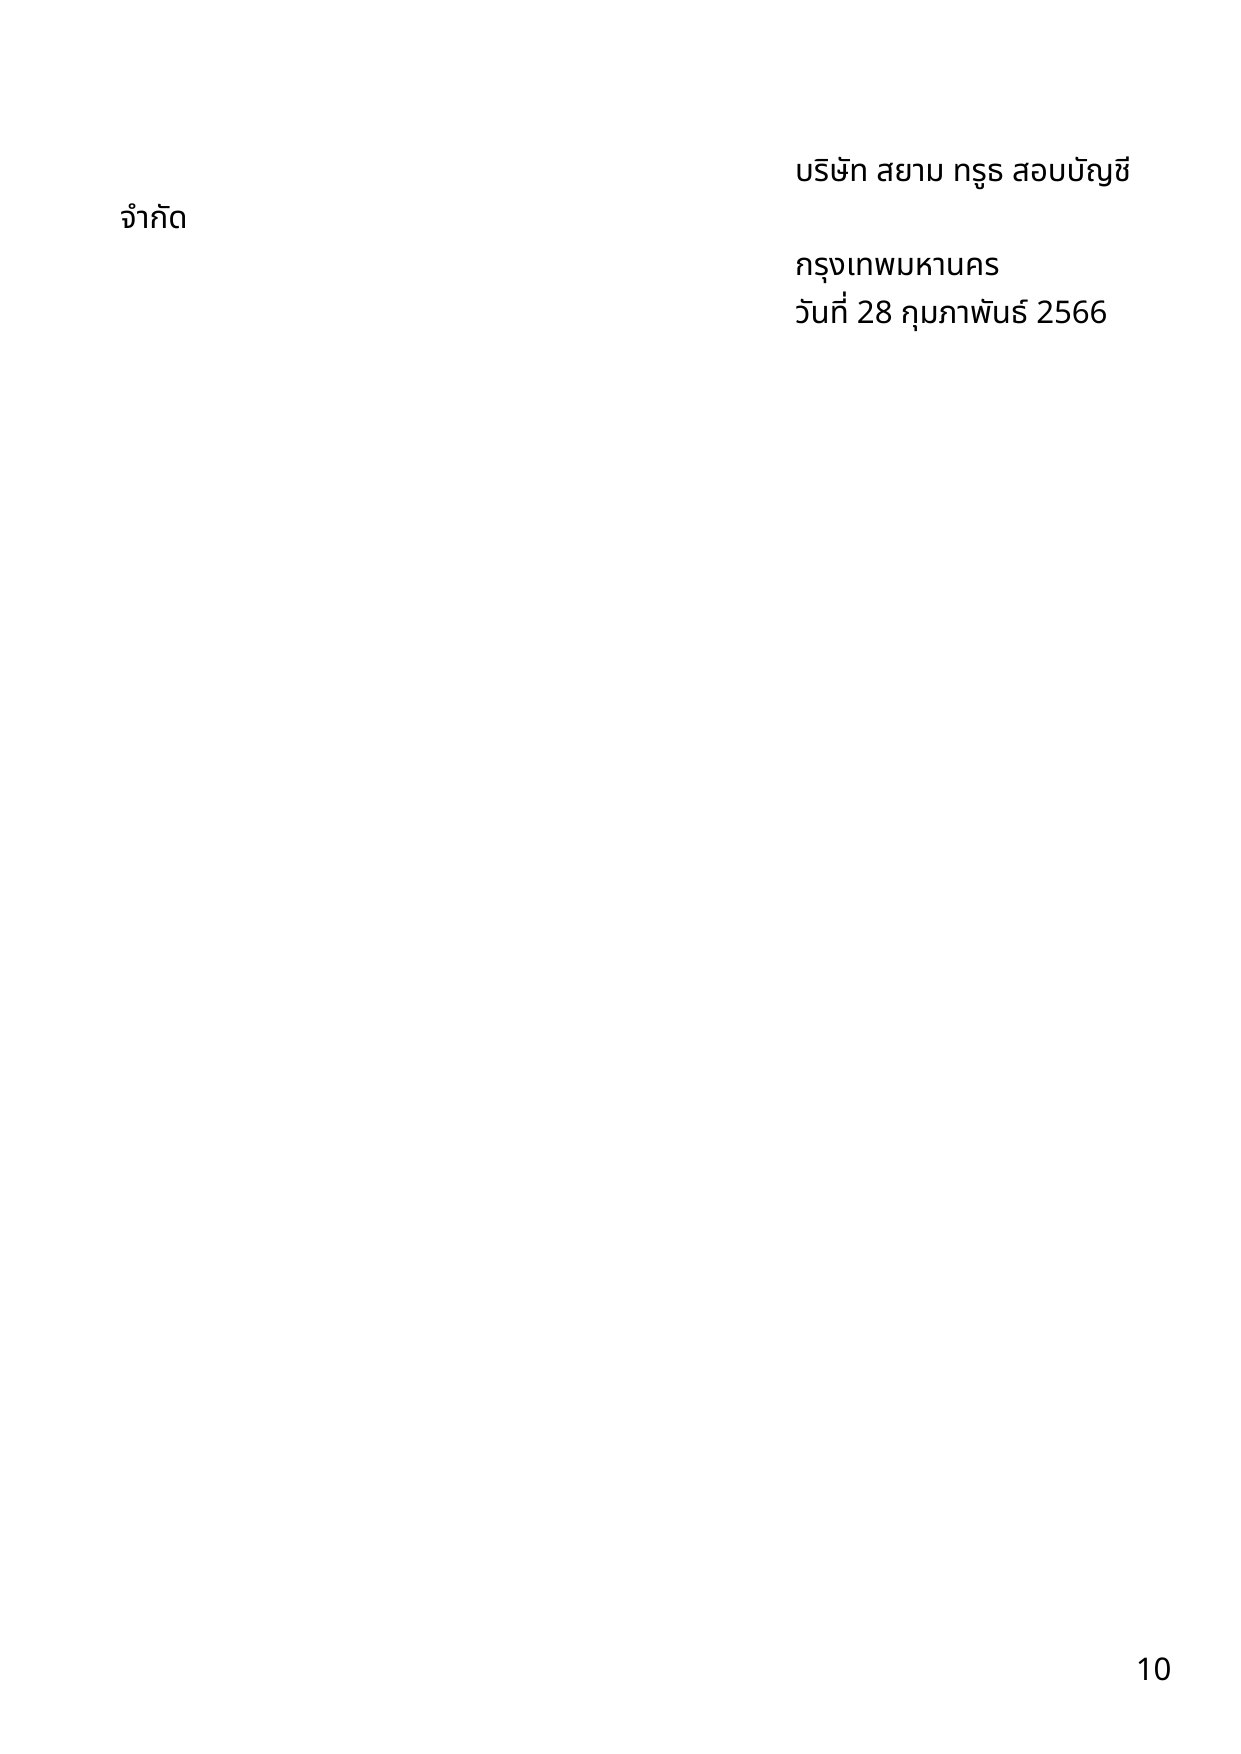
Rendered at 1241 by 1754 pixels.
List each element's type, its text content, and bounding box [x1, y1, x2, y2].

text บริษัท สยาม ทรูธ สอบบัญชี จำกัด [120, 148, 1171, 242]
text วันที่ 28 กุมภาพันธ์ 2566 [120, 289, 1171, 337]
text กรุงเทพมหานคร [120, 242, 1171, 289]
